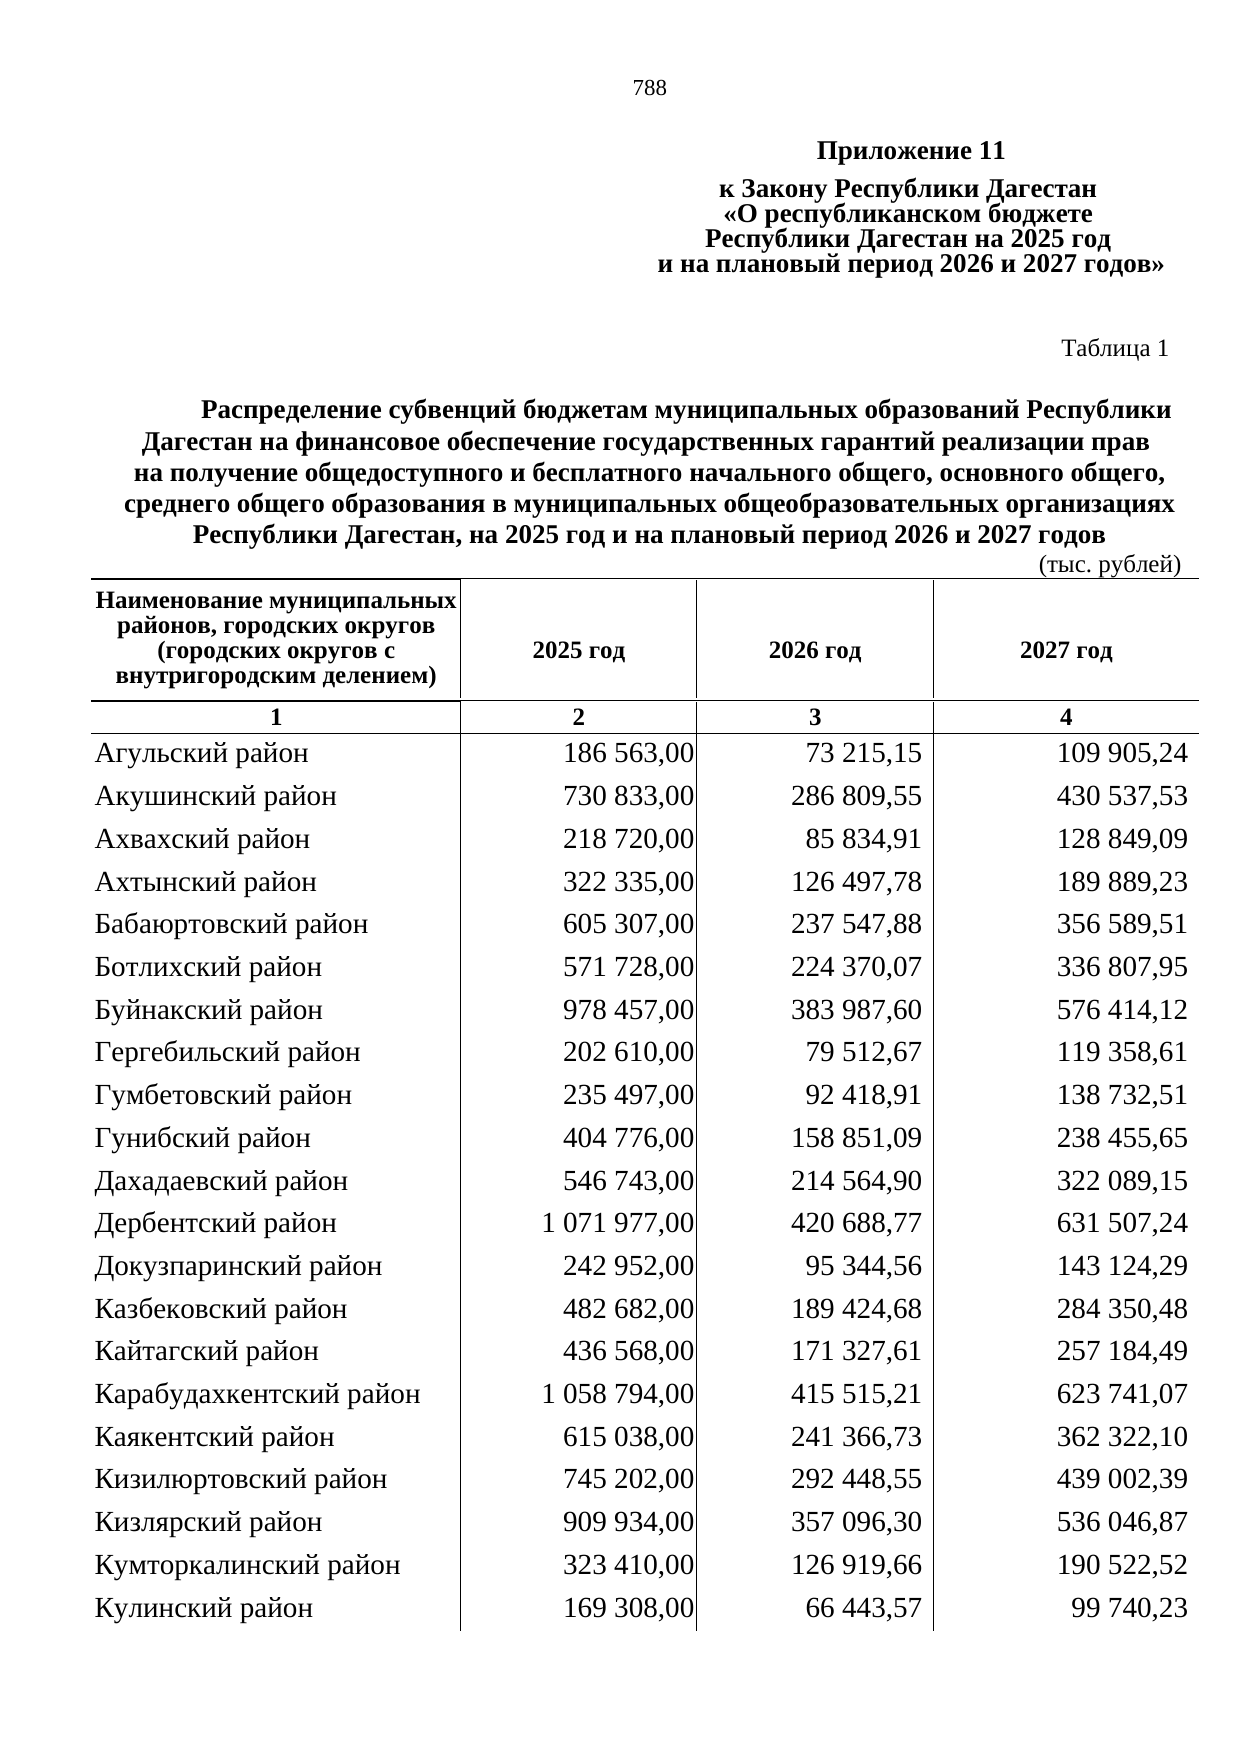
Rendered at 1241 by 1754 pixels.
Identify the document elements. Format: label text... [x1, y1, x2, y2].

table_cell 109 905,24 [934, 734, 1199, 777]
table_header Наименование муниципальных районов, городских округов (городских округов с внутригородским делением) [91, 580, 460, 698]
table_cell 978 457,00 [461, 990, 696, 1033]
table_cell Дербентский район [91, 1204, 460, 1247]
table_cell 439 002,39 [934, 1460, 1199, 1503]
table_cell 336 807,95 [934, 948, 1199, 990]
table_header 2027 год [933, 579, 1199, 698]
table_cell 362 322,10 [934, 1418, 1199, 1460]
text «О республиканском бюджете [635, 202, 1181, 227]
table_cell Гунибский район [91, 1119, 460, 1161]
table_header 3 [697, 701, 933, 733]
table_cell 202 610,00 [461, 1033, 696, 1076]
table_cell 1 071 977,00 [461, 1204, 696, 1247]
table_cell 383 987,60 [697, 990, 933, 1033]
table_cell 238 455,65 [934, 1119, 1199, 1161]
table_cell 169 308,00 [461, 1588, 696, 1631]
table_cell Бабаюртовский район [91, 905, 460, 948]
table_cell 1 058 794,00 [461, 1375, 696, 1417]
table_header 4 [933, 701, 1199, 733]
table_cell 126 497,78 [697, 862, 933, 905]
table_cell Докузпаринский район [91, 1247, 460, 1289]
table_cell 171 327,61 [697, 1332, 933, 1375]
table_cell 189 424,68 [697, 1289, 933, 1332]
table_cell 218 720,00 [461, 820, 696, 862]
table_cell 356 589,51 [934, 905, 1199, 948]
table_cell 430 537,53 [934, 777, 1199, 819]
table_cell 909 934,00 [461, 1503, 696, 1546]
table_cell 420 688,77 [697, 1204, 933, 1247]
table_cell 235 497,00 [461, 1076, 696, 1118]
text к Закону Республики Дагестан [635, 177, 1181, 202]
table_header 2026 год [697, 579, 933, 698]
table_cell 128 849,09 [934, 820, 1199, 862]
text (тыс. рублей) [118, 549, 1181, 578]
table_cell 536 046,87 [934, 1503, 1199, 1546]
table_header 2025 год [461, 579, 697, 698]
table_cell 186 563,00 [461, 734, 696, 777]
table_cell 92 418,91 [697, 1076, 933, 1118]
table_cell 745 202,00 [461, 1460, 696, 1503]
table_cell 615 038,00 [461, 1418, 696, 1460]
table_cell 214 564,90 [697, 1161, 933, 1204]
table_cell 404 776,00 [461, 1119, 696, 1161]
table_cell Гергебильский район [91, 1033, 460, 1076]
table_cell 95 344,56 [697, 1247, 933, 1289]
table_cell Каякентский район [91, 1418, 460, 1460]
table_cell Ботлихский район [91, 948, 460, 990]
table_cell Кайтагский район [91, 1332, 460, 1375]
table_cell 284 350,48 [934, 1289, 1199, 1332]
table_cell 66 443,57 [697, 1588, 933, 1631]
table_cell 322 335,00 [461, 862, 696, 905]
text Республики Дагестан на 2025 год [635, 227, 1181, 252]
table_cell 189 889,23 [934, 862, 1199, 905]
table_cell 85 834,91 [697, 820, 933, 862]
table_cell Агульский район [91, 734, 460, 777]
table_header 1 [91, 702, 460, 733]
table_cell 143 124,29 [934, 1247, 1199, 1289]
table_cell 242 952,00 [461, 1247, 696, 1289]
table_cell 237 547,88 [697, 905, 933, 948]
table_cell Ахтынский район [91, 862, 460, 905]
table_cell Буйнакский район [91, 990, 460, 1033]
table_cell 623 741,07 [934, 1375, 1199, 1417]
table_cell Дахадаевский район [91, 1161, 460, 1204]
table_cell 158 851,09 [697, 1119, 933, 1161]
table_cell 436 568,00 [461, 1332, 696, 1375]
table_cell 99 740,23 [934, 1588, 1199, 1631]
table_cell 415 515,21 [697, 1375, 933, 1417]
table_cell 546 743,00 [461, 1161, 696, 1204]
table_cell 138 732,51 [934, 1076, 1199, 1118]
table_cell 224 370,07 [697, 948, 933, 990]
table_cell 119 358,61 [934, 1033, 1199, 1076]
table_cell 292 448,55 [697, 1460, 933, 1503]
table_cell Кулинский район [91, 1588, 460, 1631]
table_cell 79 512,67 [697, 1033, 933, 1076]
table_cell Карабудахкентский район [91, 1375, 460, 1417]
table_cell 730 833,00 [461, 777, 696, 819]
table_cell 126 919,66 [697, 1546, 933, 1588]
table_cell 482 682,00 [461, 1289, 696, 1332]
table_cell Гумбетовский район [91, 1076, 460, 1118]
table_cell 257 184,49 [934, 1332, 1199, 1375]
table_cell 631 507,24 [934, 1204, 1199, 1247]
text и на плановый период 2026 и 2027 годов» [635, 252, 1181, 277]
table_cell 323 410,00 [461, 1546, 696, 1588]
table_cell 576 414,12 [934, 990, 1199, 1033]
table_cell 190 522,52 [934, 1546, 1199, 1588]
text Приложение 11 [635, 134, 1181, 165]
table_cell 605 307,00 [461, 905, 696, 948]
table_cell 322 089,15 [934, 1161, 1199, 1204]
table_cell 241 366,73 [697, 1418, 933, 1460]
table_cell 357 096,30 [697, 1503, 933, 1546]
table_cell 571 728,00 [461, 948, 696, 990]
table_header 2 [461, 701, 697, 733]
text Таблица 1 [118, 333, 1181, 362]
table_cell 286 809,55 [697, 777, 933, 819]
table_cell Кизлярский район [91, 1503, 460, 1546]
table_cell Кумторкалинский район [91, 1546, 460, 1588]
text Распределение субвенций бюджетам муниципальных образований Республики Дагестан на финансовое обеспечение государственных гарантий реализации прав на получение общедоступного и бесплатного начального общего, основного общего, среднего общего образования в муниципальных общеобразовательных организациях Республики Дагестан, на 2025 год и на плановый период 2026 и 2027 годов [118, 393, 1181, 549]
table_cell Кизилюртовский район [91, 1460, 460, 1503]
table_cell 73 215,15 [697, 734, 933, 777]
table_cell Казбековский район [91, 1289, 460, 1332]
table_cell Ахвахский район [91, 820, 460, 862]
table_cell Акушинский район [91, 777, 460, 819]
